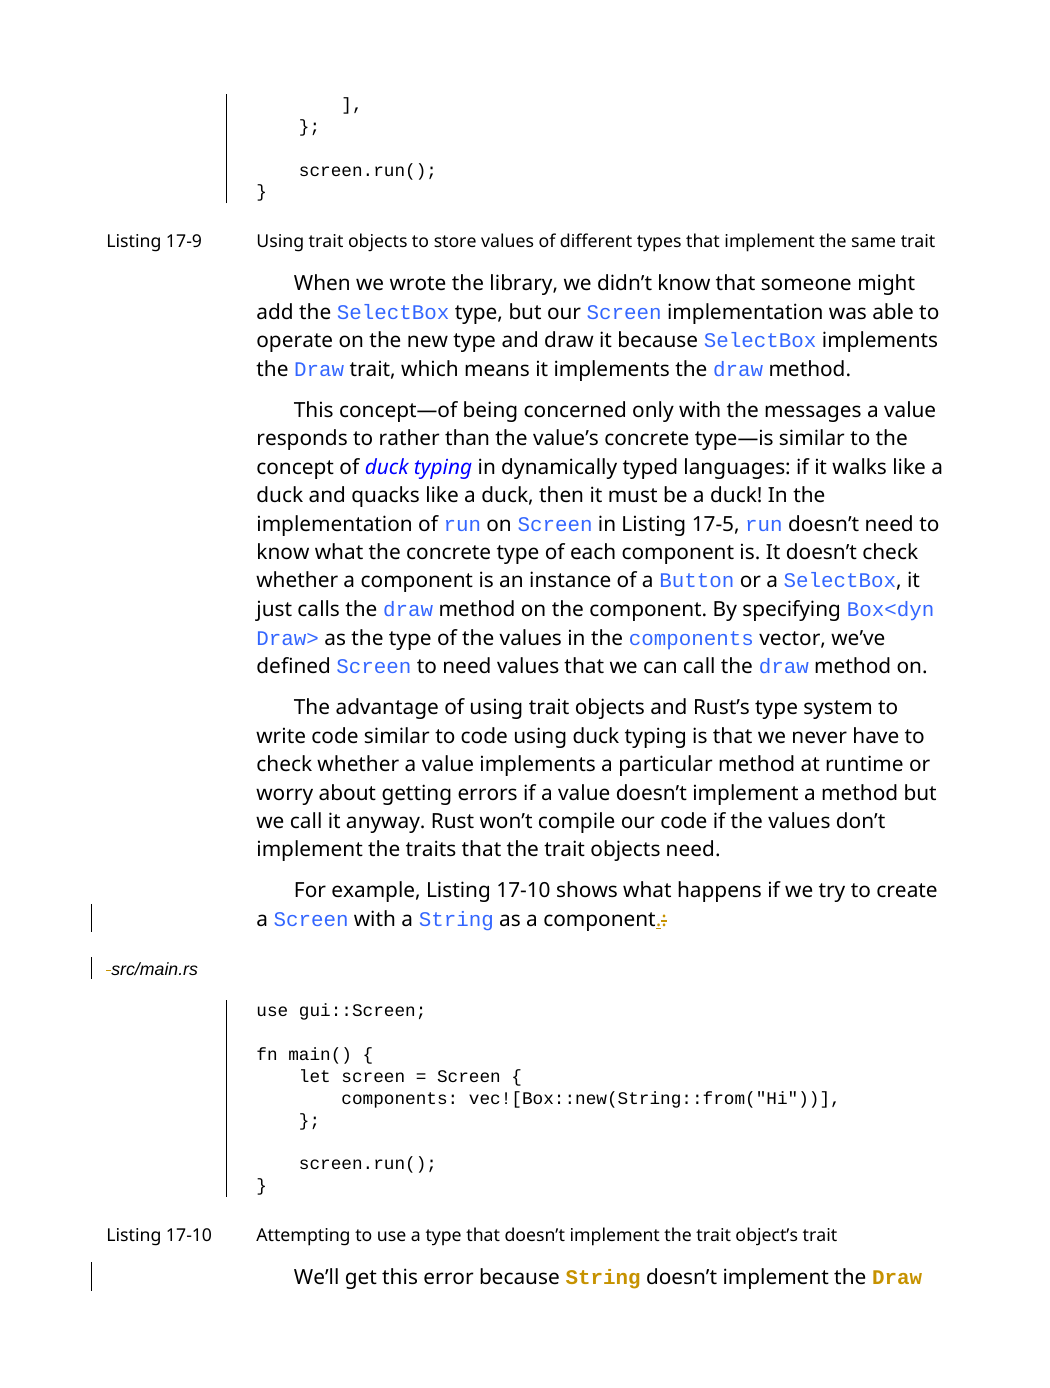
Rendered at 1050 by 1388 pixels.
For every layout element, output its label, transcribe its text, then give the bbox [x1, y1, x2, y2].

list Attempting to use a type that doesn’t implement the trait object’s trait [106, 1222, 950, 1246]
text This concept—of being concerned only with the messages a value responds to rather than the value’s concrete type—is similar to the concept of duck typing in dynamically typed languages: if it walks like a duck and quacks like a duck, then it must be a duck! In the implementation of run on Screen in Listing 17-5, run doesn’t need to know what the concrete type of each component is. It doesn’t check whether a component is an instance of a Button or a SelectBox, it just calls the draw method on the component. By specifying Box<dyn Draw> as the type of the values in the components vector, we’ve defined Screen to need values that we can call the draw method on. [256, 395, 950, 680]
text fn main() { [227, 1044, 950, 1066]
list Using trait objects to store values of different types that implement the same trait [106, 228, 950, 252]
text src/main.rs [106, 957, 950, 979]
text } [227, 181, 950, 203]
text }; [227, 116, 950, 137]
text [256, 1262, 950, 1291]
text }; [227, 1109, 950, 1131]
text } [227, 1175, 950, 1197]
text screen.run(); [227, 159, 950, 181]
text screen.run(); [227, 1153, 950, 1175]
text ], [227, 94, 950, 116]
text When we wrote the library, we didn’t know that someone might add the SelectBox type, but our Screen implementation was able to operate on the new type and draw it because SelectBox implements the Draw trait, which means it implements the draw method. [256, 268, 950, 382]
text The advantage of using trait objects and Rust’s type system to write code similar to code using duck typing is that we never have to check whether a value implements a particular method at runtime or worry about getting errors if a value doesn’t implement a method but we call it anyway. Rust won’t compile our code if the values don’t implement the traits that the trait objects need. [256, 692, 950, 863]
text For example, Listing 17-10 shows what happens if we try to create a Screen with a String as a component [256, 875, 950, 932]
text use gui::Screen; [227, 1000, 950, 1022]
text components: vec![Box::new(String::from("Hi"))], [227, 1088, 950, 1109]
text let screen = Screen { [227, 1066, 950, 1088]
